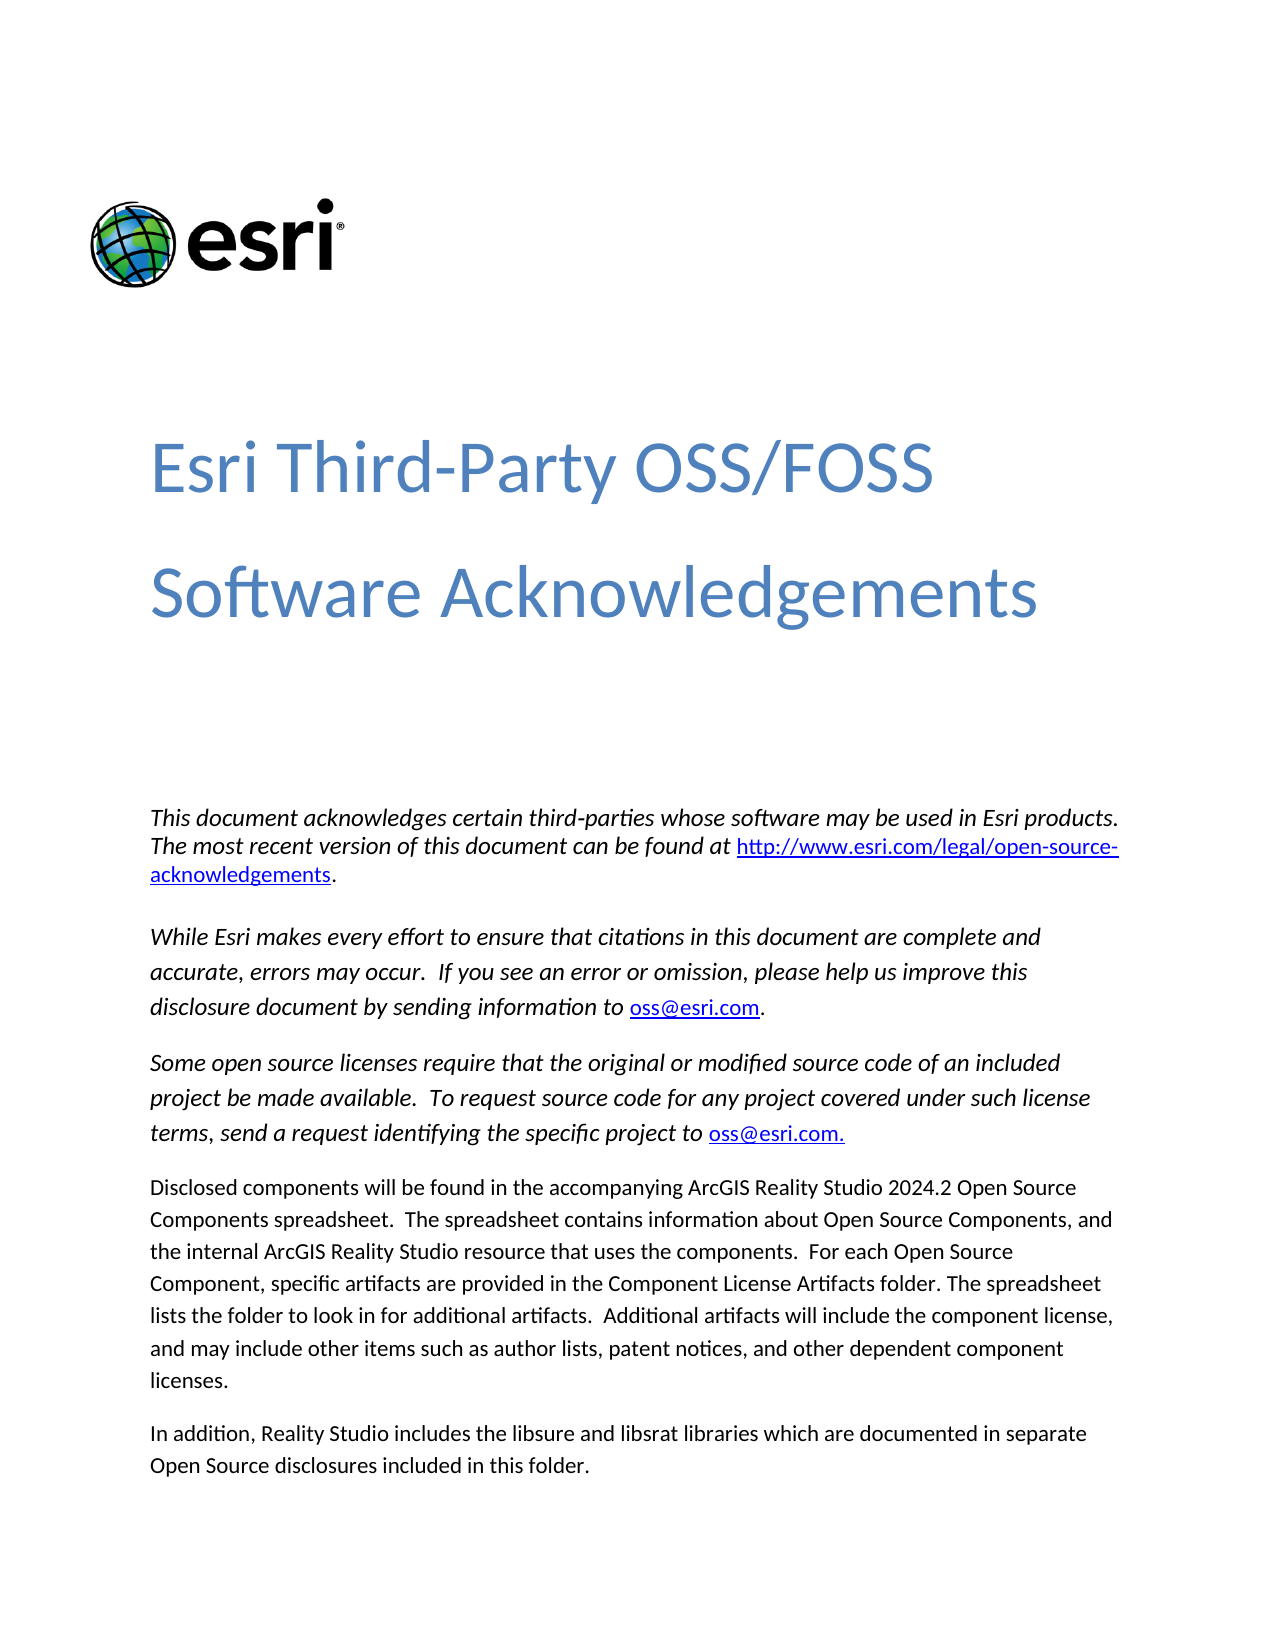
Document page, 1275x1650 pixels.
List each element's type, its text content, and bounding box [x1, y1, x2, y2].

text Esri Third-Party OSS/FOSS [150, 419, 1125, 511]
picture [0, 111, 382, 301]
text Some open source licenses require that the original or modified source code of an included project be made available. To request source code for any project covered under such license terms, send a request identifying the specific project to oss@esri.com. [150, 1047, 1125, 1147]
text Disclosed components will be found in the accompanying ArcGIS Reality Studio 2024.2 Open Source Components spreadsheet. The spreadsheet contains information about Open Source Components, and the internal ArcGIS Reality Studio resource that uses the components. For each Open Source Component, specific artifacts are provided in the Component License Artifacts folder. The spreadsheet lists the folder to look in for additional artifacts. Additional artifacts will include the component license, and may include other items such as author lists, patent notices, and other dependent component licenses. [150, 1173, 1125, 1394]
text This document acknowledges certain third‐parties whose software may be used in Esri products. The most recent version of this document can be found at http://www.esri.com/legal/open-source-acknowledgements. [150, 805, 1127, 888]
text Software Acknowledgements [150, 544, 1125, 636]
text While Esri makes every effort to ensure that citations in this document are complete and accurate, errors may occur. If you see an error or omission, please help us improve this disclosure document by sending information to oss@esri.com. [150, 921, 1125, 1022]
text In addition, Reality Studio includes the libsure and libsrat libraries which are documented in separate Open Source disclosures included in this folder. [150, 1419, 1125, 1479]
